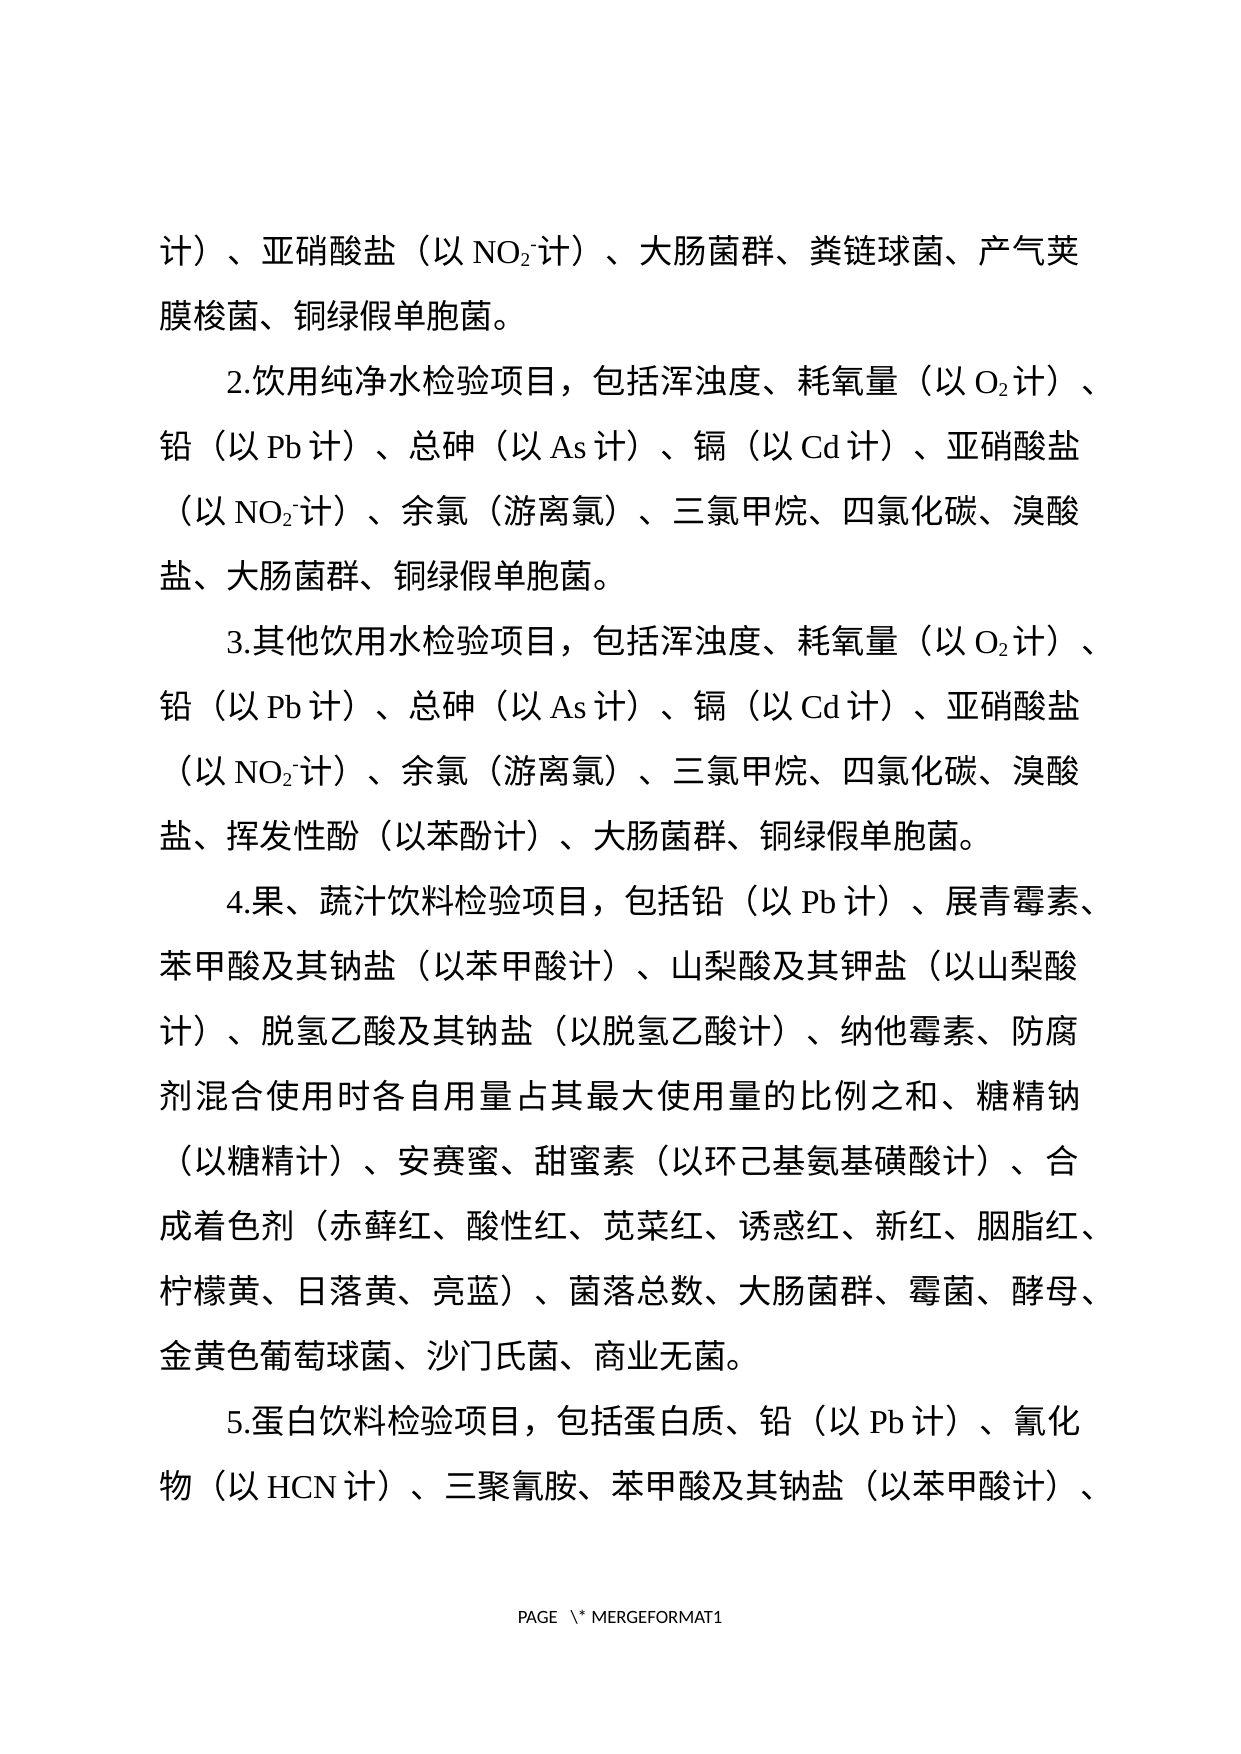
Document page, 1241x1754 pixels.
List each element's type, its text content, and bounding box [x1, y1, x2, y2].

text 2.饮用纯净水检验项目，包括浑浊度、耗氧量（以O2计）、铅（以Pb计）、总砷（以As计）、镉（以Cd计）、亚硝酸盐（以NO2-计）、余氯（游离氯）、三氯甲烷、四氯化碳、溴酸盐、大肠菌群、铜绿假单胞菌。 [159, 347, 1081, 607]
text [159, 1387, 1081, 1517]
text 3.其他饮用水检验项目，包括浑浊度、耗氧量（以O2计）、铅（以Pb计）、总砷（以As计）、镉（以Cd计）、亚硝酸盐（以NO2-计）、余氯（游离氯）、三氯甲烷、四氯化碳、溴酸盐、挥发性酚（以苯酚计）、大肠菌群、铜绿假单胞菌。 [159, 607, 1081, 867]
text 4.果、蔬汁饮料检验项目，包括铅（以Pb计）、展青霉素、苯甲酸及其钠盐（以苯甲酸计）、山梨酸及其钾盐（以山梨酸计）、脱氢乙酸及其钠盐（以脱氢乙酸计）、纳他霉素、防腐剂混合使用时各自用量占其最大使用量的比例之和、糖精钠（以糖精计）、安赛蜜、甜蜜素（以环己基氨基磺酸计）、合成着色剂（赤藓红、酸性红、苋菜红、诱惑红、新红、胭脂红、柠檬黄、日落黄、亮蓝）、菌落总数、大肠菌群、霉菌、酵母、金黄色葡萄球菌、沙门氏菌、商业无菌。 [159, 867, 1081, 1387]
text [159, 217, 1081, 347]
